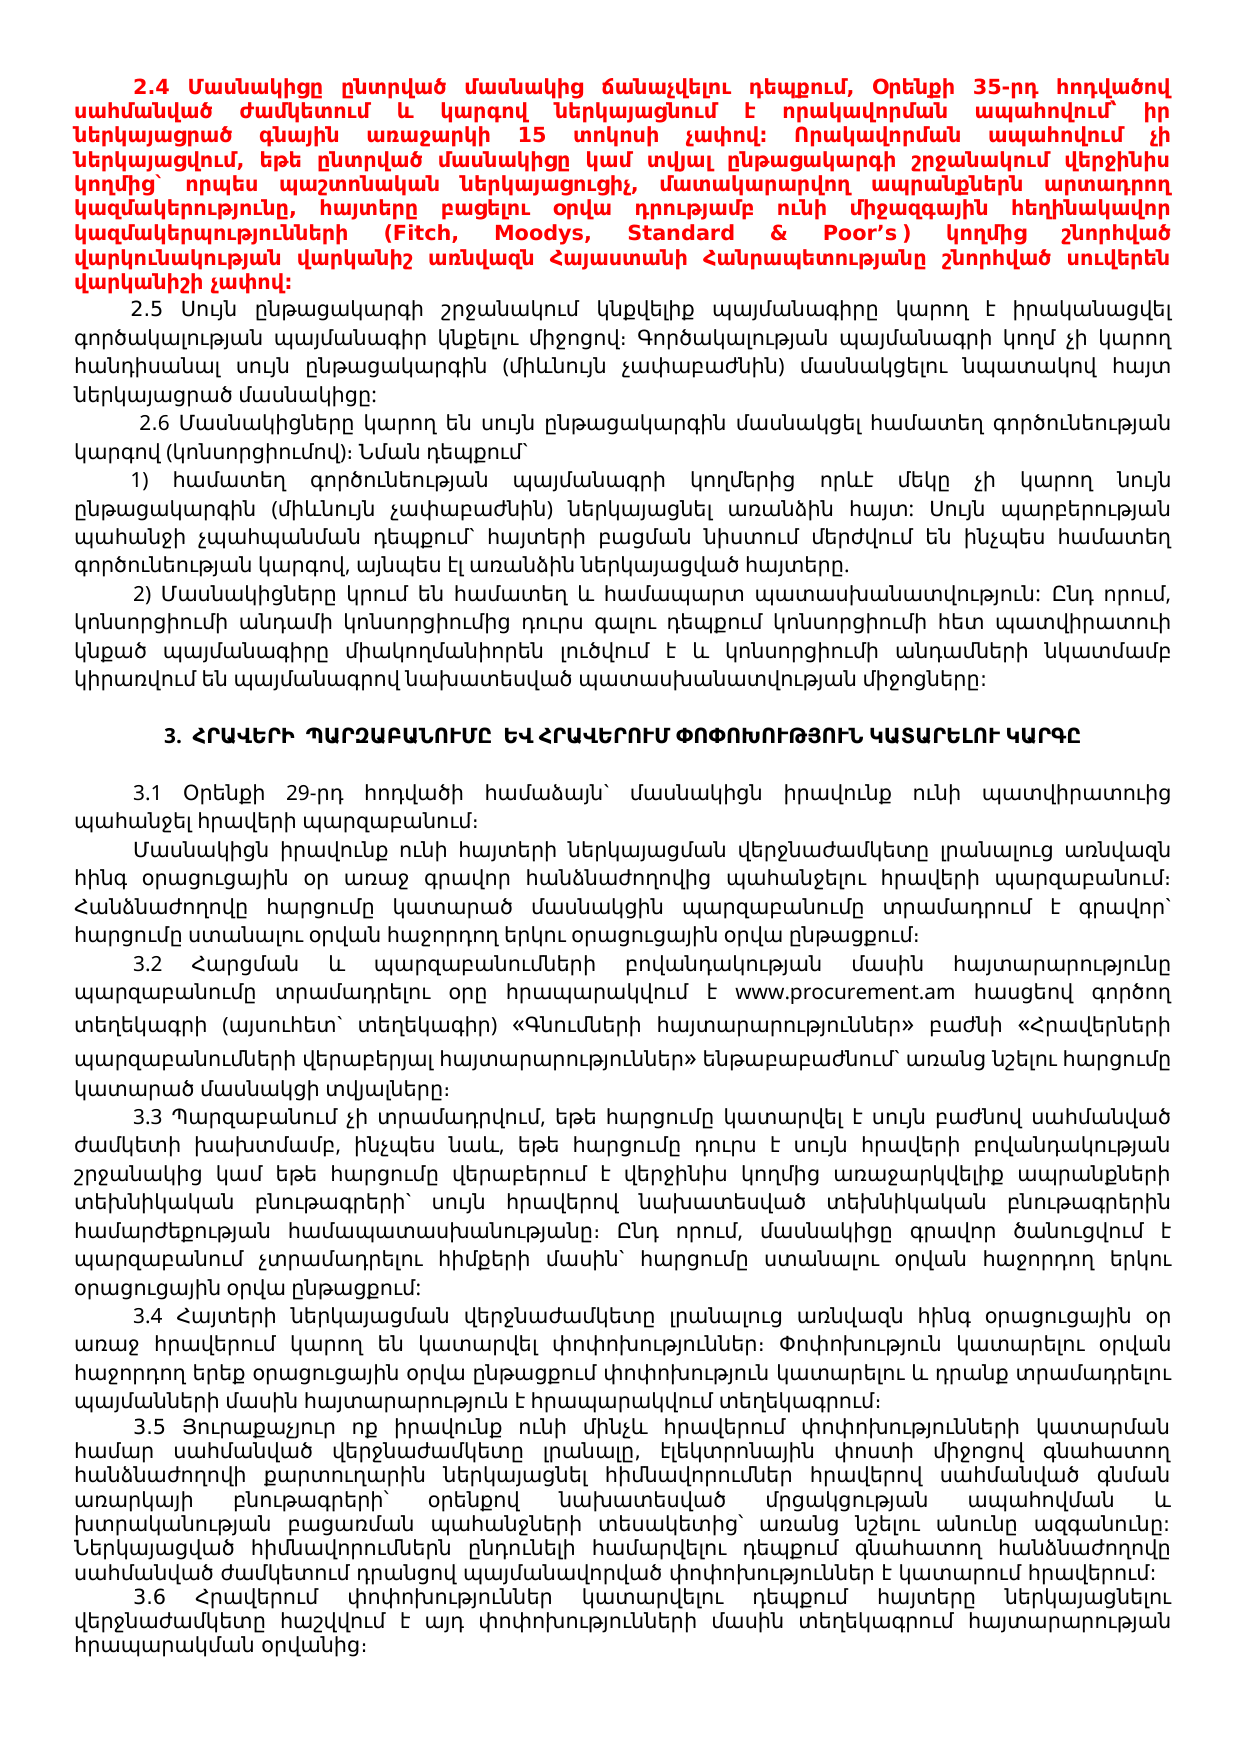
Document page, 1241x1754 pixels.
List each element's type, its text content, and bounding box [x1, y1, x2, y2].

text 2.5 Սույն ընթացակարգի շրջանակում կնքվելիք պայմանագիրը կարող է իրականացվել գործակալության պայմանագիր կնքելու միջոցով։ Գործակալության պայմանագրի կողմ չի կարող հանդիսանալ սույն ընթացակարգին (միևնույն չափաբաժնին) մասնակցելու նպատակով հայտ ներկայացրած մասնակիցը: [74, 294, 1171, 408]
text 3.3 Պարզաբանում չի տրամադրվում, եթե հարցումը կատարվել է սույն բաժնով սահմանված ժամկետի խախտմամբ, ինչպես նաև, եթե հարցումը դուրս է սույն հրավերի բովանդակության շրջանակից կամ եթե հարցումը վերաբերում է վերջինիս կողմից առաջարկվելիք ապրանքների տեխնիկական բնութագրերի` սույն հրավերով նախատեսված տեխնիկական բնութագրերին համարժեքության համապատասխանությանը։ Ընդ որում, մասնակիցը գրավոր ծանուցվում է պարզաբանում չտրամադրելու հիմքերի մասին` հարցումը ստանալու օրվան հաջորդող երկու օրացուցային օրվա ընթացքում: [74, 1102, 1171, 1301]
text 3.6 Հրավերում փոփոխություններ կատարվելու դեպքում հայտերը ներկայացնելու վերջնաժամկետը հաշվվում է այդ փոփոխությունների մասին տեղեկագրում հայտարարության հրապարակման օրվանից։ [74, 1585, 1171, 1658]
text 2) Մասնակիցները կրում են համատեղ և համապարտ պատասխանատվություն: Ընդ որում, կոնսորցիումի անդամի կոնսորցիումից դուրս գալու դեպքում կոնսորցիումի հետ պատվիրատուի կնքած պայմանագիրը միակողմանիորեն լուծվում է և կոնսորցիումի անդամների նկատմամբ կիրառվում են պայմանագրով նախատեսված պատասխանատվության միջոցները: [74, 579, 1171, 693]
text 3.1 Օրենքի 29-րդ հոդվածի համաձայն` մասնակիցն իրավունք ունի պատվիրատուից պահանջել հրավերի պարզաբանում։ [74, 778, 1171, 835]
text 3.2 Հարցման և պարզաբանումների բովանդակության մասին հայտարարությունը պարզաբանումը տրամադրելու օրը հրապարակվում է www.procurement.am հասցեով գործող տեղեկագրի (այսուհետ` տեղեկագիր) «Գնումների հայտարարություններ» բաժնի «Հրավերների պարզաբանումների վերաբերյալ հայտարարություններ» ենթաբաբաժնում` առանց նշելու հարցումը կատարած մասնակցի տվյալները։ [74, 949, 1171, 1102]
text 3.4 Հայտերի ներկայացման վերջնաժամկետը լրանալուց առնվազն հինգ օրացուցային օր առաջ հրավերում կարող են կատարվել փոփոխություններ։ Փոփոխություն կատարելու օրվան հաջորդող երեք օրացուցային օրվա ընթացքում փոփոխություն կատարելու և դրանք տրամադրելու պայմանների մասին հայտարարություն է հրապարակվում տեղեկագրում։ [74, 1301, 1171, 1415]
text 1) համատեղ գործունեության պայմանագրի կողմերից որևէ մեկը չի կարող նույն ընթացակարգին (միևնույն չափաբաժնին) ներկայացնել առանձին հայտ: Սույն պարբերության պահանջի չպահպանման դեպքում` հայտերի բացման նիստում մերժվում են ինչպես համատեղ գործունեության կարգով, այնպես էլ առանձին ներկայացված հայտերը. [74, 465, 1171, 579]
text 3. ՀՐԱՎԵՐԻ ՊԱՐԶԱԲԱՆՈՒՄԸ ԵՎ ՀՐԱՎԵՐՈՒՄ ՓՈՓՈԽՈՒԹՅՈՒՆ ԿԱՏԱՐԵԼՈՒ ԿԱՐԳԸ [74, 721, 1171, 749]
text 2.4 Մասնակիցը ընտրված մասնակից ճանաչվելու դեպքում, Օրենքի 35-րդ հոդվածով սահմանված ժամկետում և կարգով ներկայացնում է որակավորման ապահովում՝ իր ներկայացրած գնային առաջարկի 15 տոկոսի չափով: Որակավորման ապահովում չի ներկայացվում, եթե ընտրված մասնակիցը կամ տվյալ ընթացակարգի շրջանակում վերջինիս կողմից` որպես պաշտոնական ներկայացուցիչ, մատակարարվող ապրանքներն արտադրող կազմակերությունը, հայտերը բացելու օրվա դրությամբ ունի միջազգային հեղինակավոր կազմակերպությունների (Fitch, Moodys, Standard & Poor’s ) կողմից շնորհված վարկունակության վարկանիշ առնվազն Հայաստանի Հանրապետությանը շնորհված սուվերեն վարկանիշի չափով: [74, 75, 1171, 294]
text 3.5 Յուրաքաչյուր ոք իրավունք ունի մինչև հրավերում փոփոխությունների կատարման համար սահմանված վերջնաժամկետը լրանալը, էլեկտրոնային փոստի միջոցով գնահատող հանձնաժողովի քարտուղարին ներկայացնել հիմնավորումներ հրավերով սահմանված գնման առարկայի բնութագրերի՝ օրենքով նախատեսված մրցակցության ապահովման և խտրականության բացառման պահանջների տեսակետից՝ առանց նշելու անունը ազգանունը: Ներկայացված հիմնավորումներն ընդունելի համարվելու դեպքում գնահատող հանձնաժողովը սահմանված ժամկետում դրանցով պայմանավորված փոփոխություններ է կատարում հրավերում: [74, 1415, 1171, 1585]
text Մասնակիցն իրավունք ունի հայտերի ներկայացման վերջնաժամկետը լրանալուց առնվազն հինգ օրացուցային օր առաջ գրավոր հանձնաժողովից պահանջելու հրավերի պարզաբանում։ Հանձնաժողովը հարցումը կատարած մասնակցին պարզաբանումը տրամադրում է գրավոր` հարցումը ստանալու օրվան հաջորդող երկու օրացուցային օրվա ընթացքում։ [74, 835, 1171, 949]
text 2.6 Մասնակիցները կարող են սույն ընթացակարգին մասնակցել համատեղ գործունեության կարգով (կոնսորցիումով)։ Նման դեպքում` [74, 408, 1171, 465]
